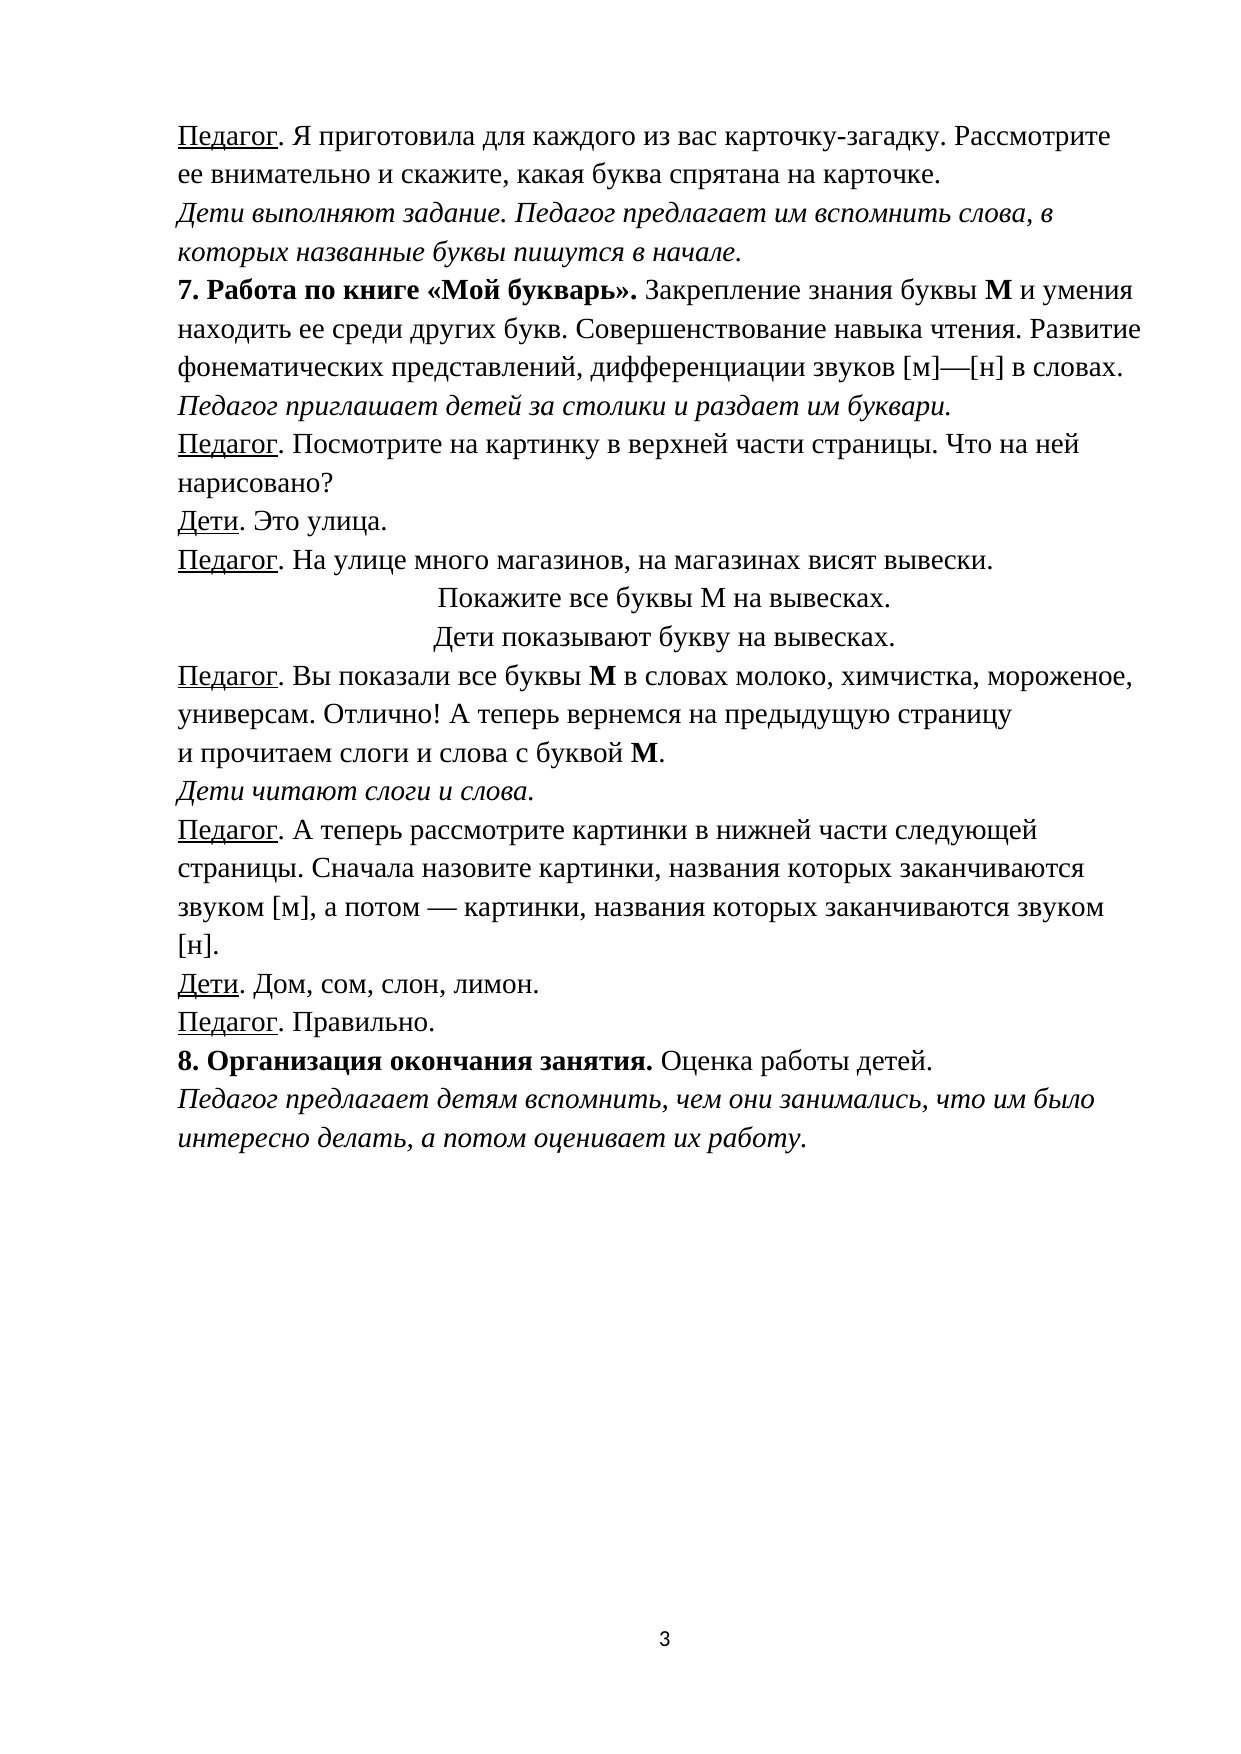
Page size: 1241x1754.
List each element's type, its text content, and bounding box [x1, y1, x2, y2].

text Дети. Это улица. [177, 503, 1152, 537]
text Дети выполняют задание. Педагог предлагает им вспомнить слова, в которых названные буквы пишутся в начале. [177, 195, 1152, 267]
text Педагог. Вы показали все буквы М в словах молоко, химчистка, мороженое, универсам. Отлично! А теперь вернемся на предыдущую страницу [177, 658, 1152, 730]
text страницы. Сначала назовите картинки, названия которых заканчиваются звуком [м], а потом — картинки, названия которых заканчиваются звуком [н]. [177, 850, 1152, 961]
text и прочитаем слоги и слова с буквой М. [177, 735, 1152, 768]
text Дети читают слоги и слова. [177, 773, 1152, 807]
text Педагог. А теперь рассмотрите картинки в нижней части следующей [177, 812, 1152, 845]
text Дети показывают букву на вывесках. [177, 619, 1152, 653]
text Покажите все буквы М на вывесках. [177, 581, 1152, 614]
text ее внимательно и скажите, какая буква спрятана на карточке. [177, 157, 1152, 190]
text Педагог. Посмотрите на картинку в верхней части страницы. Что на ней [177, 426, 1152, 460]
text Дети. Дом, сом, слон, лимон. [177, 966, 1152, 999]
text фонематических представлений, дифференциации звуков [м]—[н] в словах. [177, 349, 1152, 383]
text Педагог приглашает детей за столики и раздает им буквари. [177, 388, 1152, 421]
text 7. Работа по книге «Мой букварь». Закрепление знания буквы М и умения [177, 272, 1152, 306]
text Педагог. Я приготовила для каждого из вас карточку-загадку. Рассмотрите [177, 118, 1152, 152]
text нарисовано? [177, 465, 1152, 498]
text интересно делать, а потом оценивает их работу. [177, 1120, 1152, 1154]
text находить ее среди других букв. Совершенствование навыка чтения. Развитие [177, 311, 1152, 344]
text Педагог предлагает детям вспомнить, чем они занимались, что им было [177, 1082, 1152, 1115]
text 8. Организация окончания занятия. Оценка работы детей. [177, 1043, 1152, 1077]
text Педагог. Правильно. [177, 1004, 1152, 1038]
text Педагог. На улице много магазинов, на магазинах висят вывески. [177, 542, 1152, 576]
